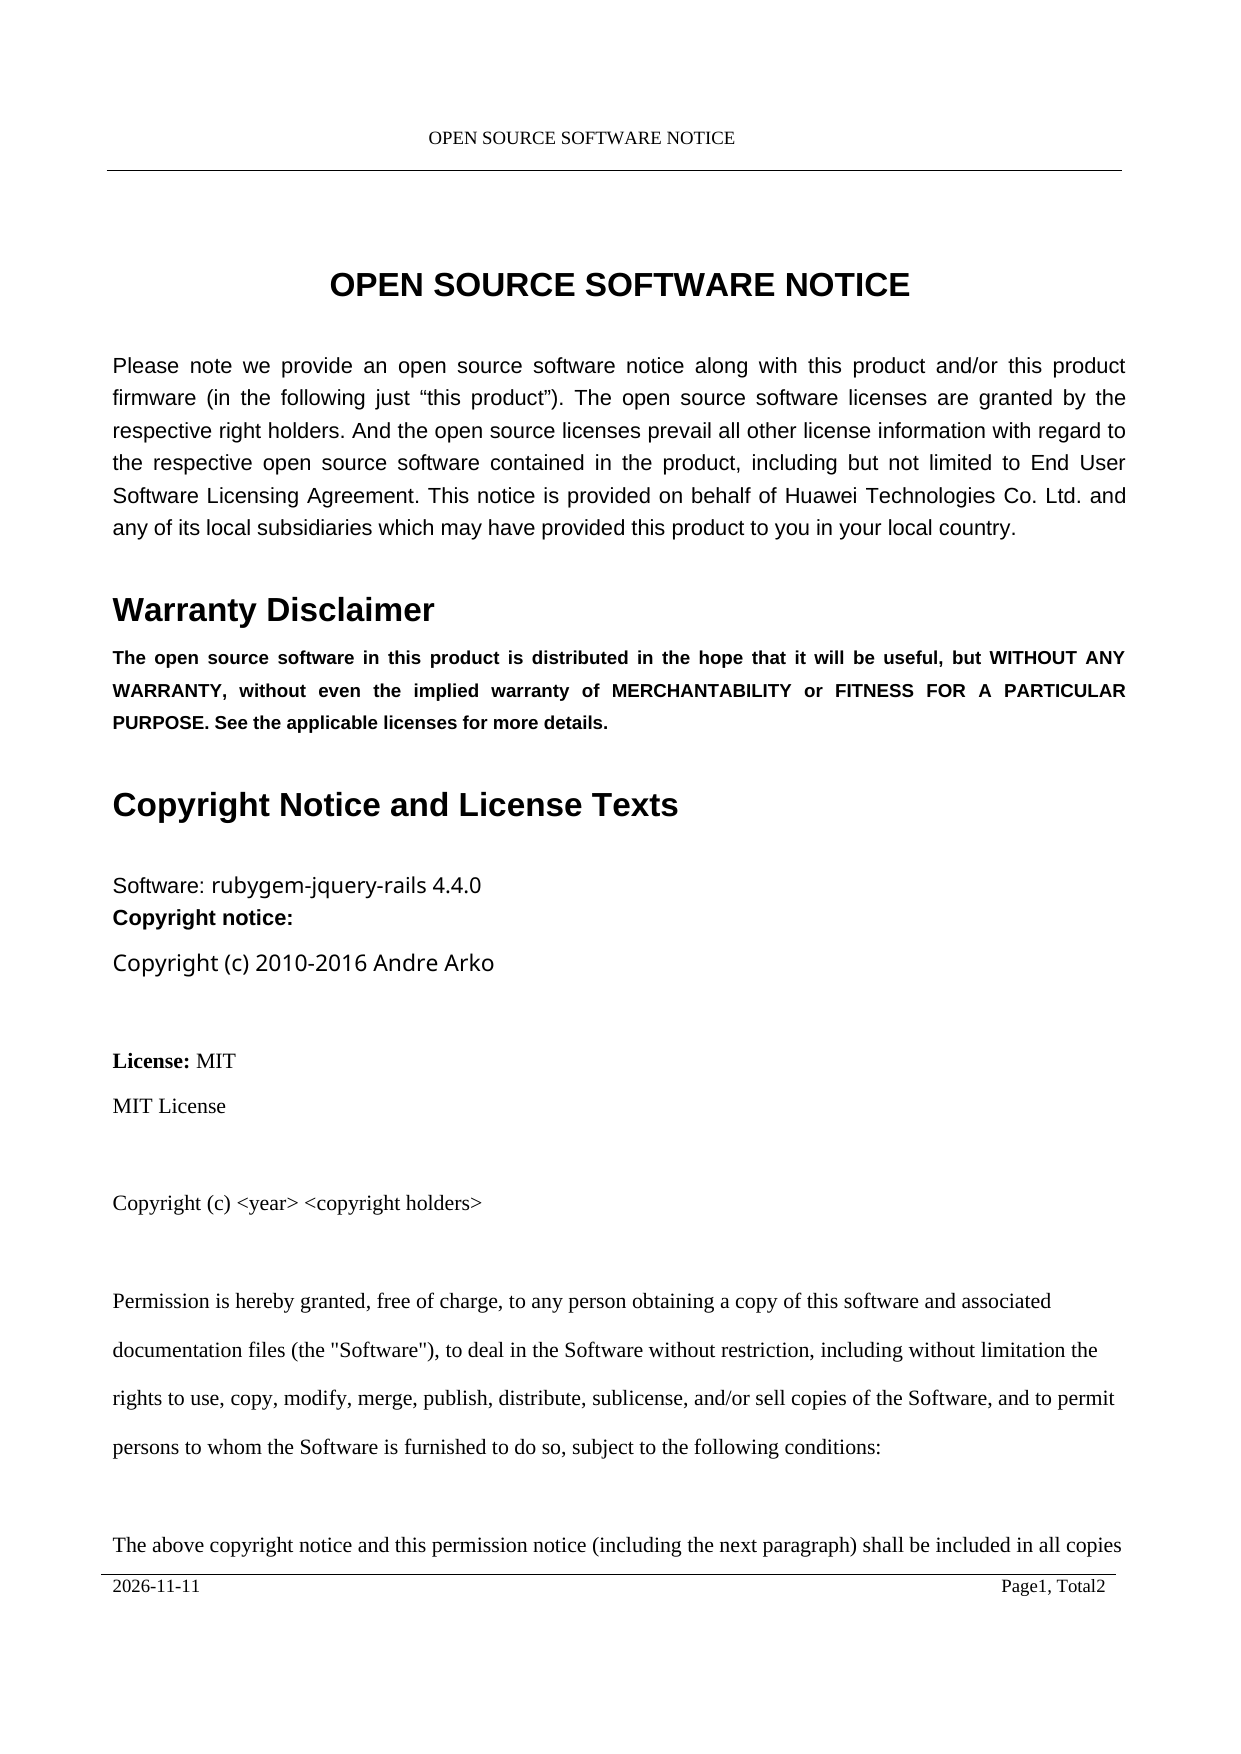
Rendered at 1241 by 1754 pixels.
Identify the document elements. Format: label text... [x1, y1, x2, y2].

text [112, 1089, 1128, 1560]
text OPEN SOURCE SOFTWARE NOTICE [112, 251, 1128, 316]
text Please note we provide an open source software notice along with this product and/or this product firmware (in the following just “this product”). The open source software licenses are granted by the respective right holders. And the open source licenses prevail all other license information with regard to the respective open source software contained in the product, including but not limited to End User Software Licensing Agreement. This notice is provided on behalf of Huawei Technologies Co. Ltd. and any of its local subsidiaries which may have provided this product to you in your local country. [112, 349, 1128, 544]
text Warranty Disclaimer [112, 576, 1128, 641]
text Software: rubygem-jquery-rails 4.4.0 [112, 869, 1128, 901]
text The open source software in this product is distributed in the hope that it will be useful, but WITHOUT ANY WARRANTY, without even the implied warranty of MERCHANTABILITY or FITNESS FOR A PARTICULAR PURPOSE. See the applicable licenses for more details. [112, 641, 1128, 739]
text Copyright notice: [112, 901, 1128, 934]
text Copyright (c) 2010-2016 Andre Arko [112, 947, 1128, 1028]
text License: MIT [112, 1044, 1128, 1077]
text Copyright Notice and License Texts [112, 771, 1128, 836]
